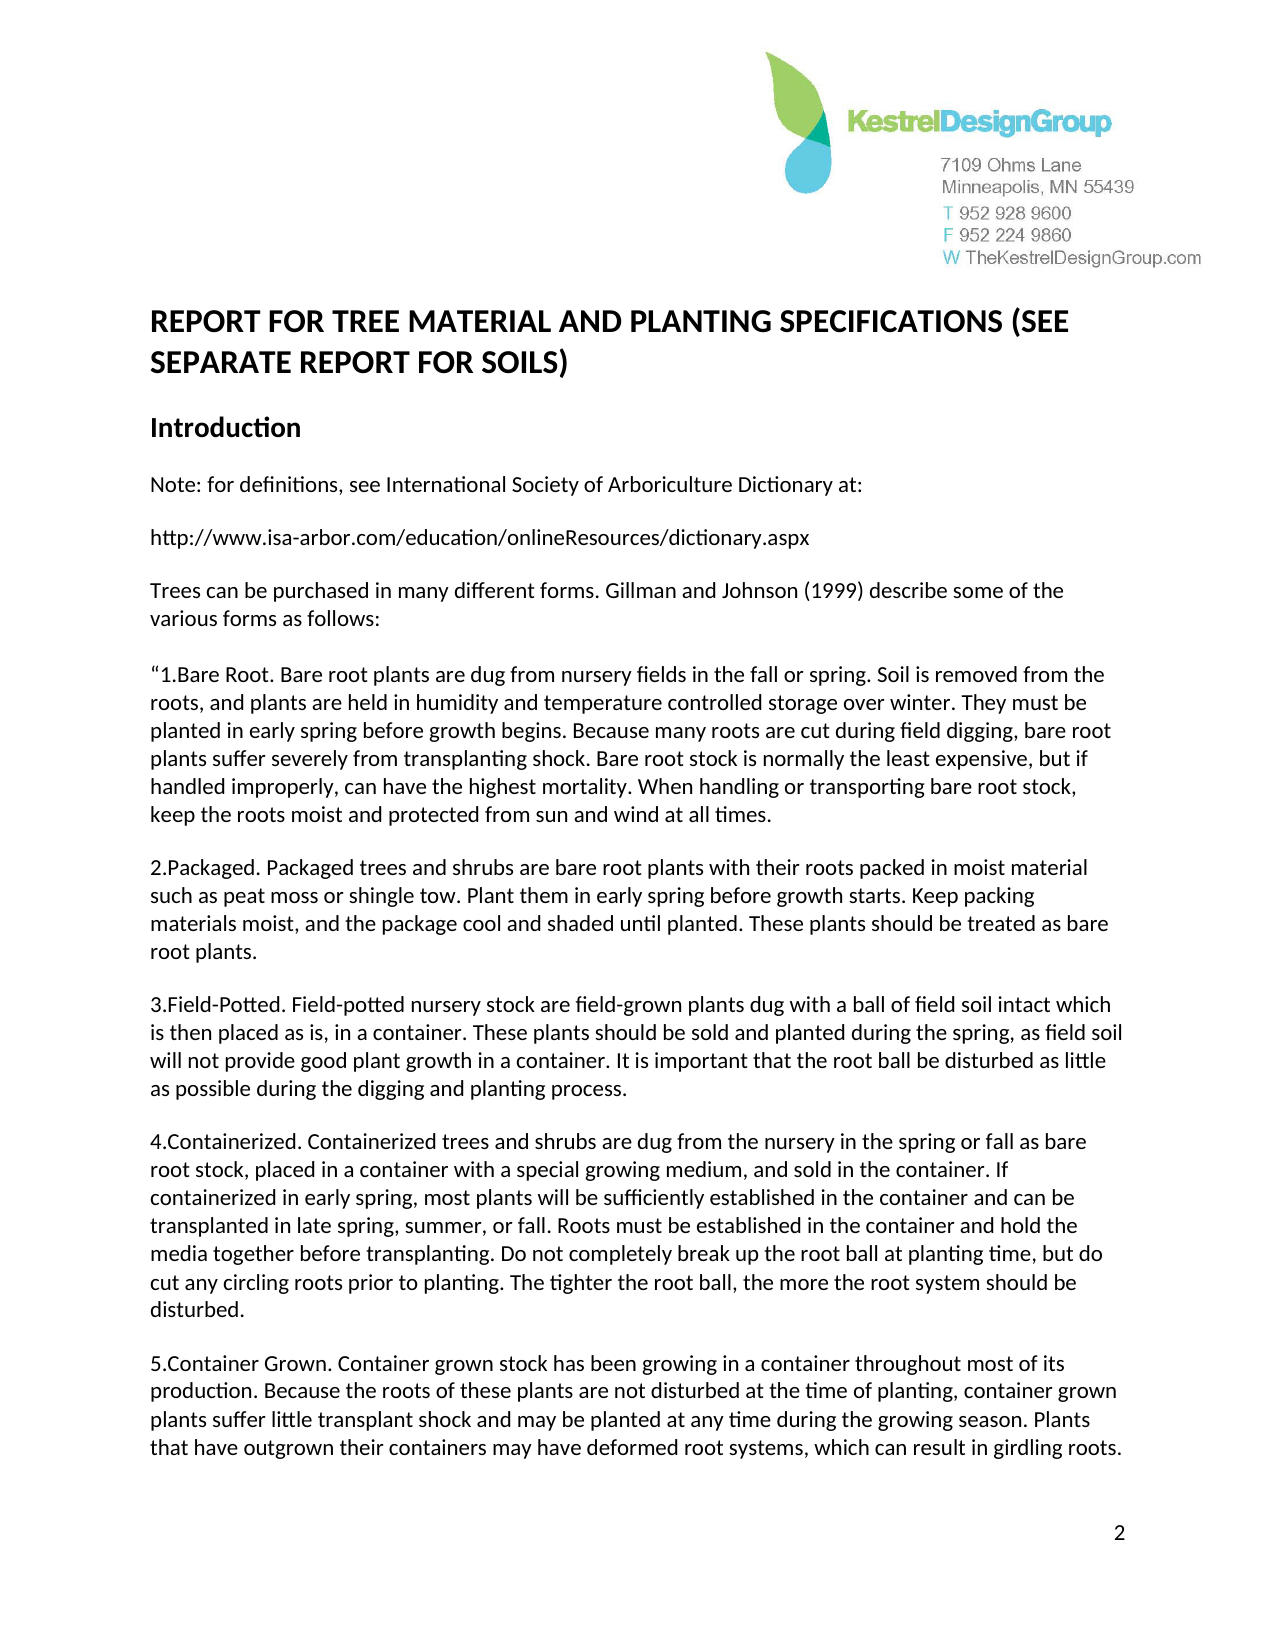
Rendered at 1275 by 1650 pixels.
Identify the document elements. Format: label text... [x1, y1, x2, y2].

text 3.Field-Potted. Field-potted nursery stock are field-grown plants dug with a ball of field soil intact which is then placed as is, in a container. These plants should be sold and planted during the spring, as field soil will not provide good plant growth in a container. It is important that the root ball be disturbed as little as possible during the digging and planting process. [150, 990, 1125, 1102]
text 4.Containerized. Containerized trees and shrubs are dug from the nursery in the spring or fall as bare root stock, placed in a container with a special growing medium, and sold in the container. If containerized in early spring, most plants will be sufficiently established in the container and can be transplanted in late spring, summer, or fall. Roots must be established in the container and hold the media together before transplanting. Do not completely break up the root ball at planting time, but do cut any circling roots prior to planting. The tighter the root ball, the more the root system should be disturbed. [150, 1127, 1125, 1324]
text Trees can be purchased in many different forms. Gillman and Johnson (1999) describe some of the various forms as follows: [150, 576, 1125, 632]
text Note: for definitions, see International Society of Arboriculture Dictionary at: [150, 470, 1125, 498]
text http://www.isa-arbor.com/education/onlineResources/dictionary.aspx [150, 523, 1125, 551]
text REPORT FOR TREE MATERIAL AND PLANTING SPECIFICATIONS (SEE SEPARATE REPORT FOR SOILS) [150, 300, 1125, 381]
picture [757, 44, 1210, 274]
text 2.Packaged. Packaged trees and shrubs are bare root plants with their roots packed in moist material such as peat moss or shingle tow. Plant them in early spring before growth starts. Keep packing materials moist, and the package cool and shaded until planted. These plants should be treated as bare root plants. [150, 853, 1125, 965]
text “1.Bare Root. Bare root plants are dug from nursery fields in the fall or spring. Soil is removed from the roots, and plants are held in humidity and temperature controlled storage over winter. They must be planted in early spring before growth begins. Because many roots are cut during field digging, bare root plants suffer severely from transplanting shock. Bare root stock is normally the least expensive, but if handled improperly, can have the highest mortality. When handling or transporting bare root stock, keep the roots moist and protected from sun and wind at all times. [150, 660, 1125, 828]
text Introduction [150, 409, 1125, 445]
